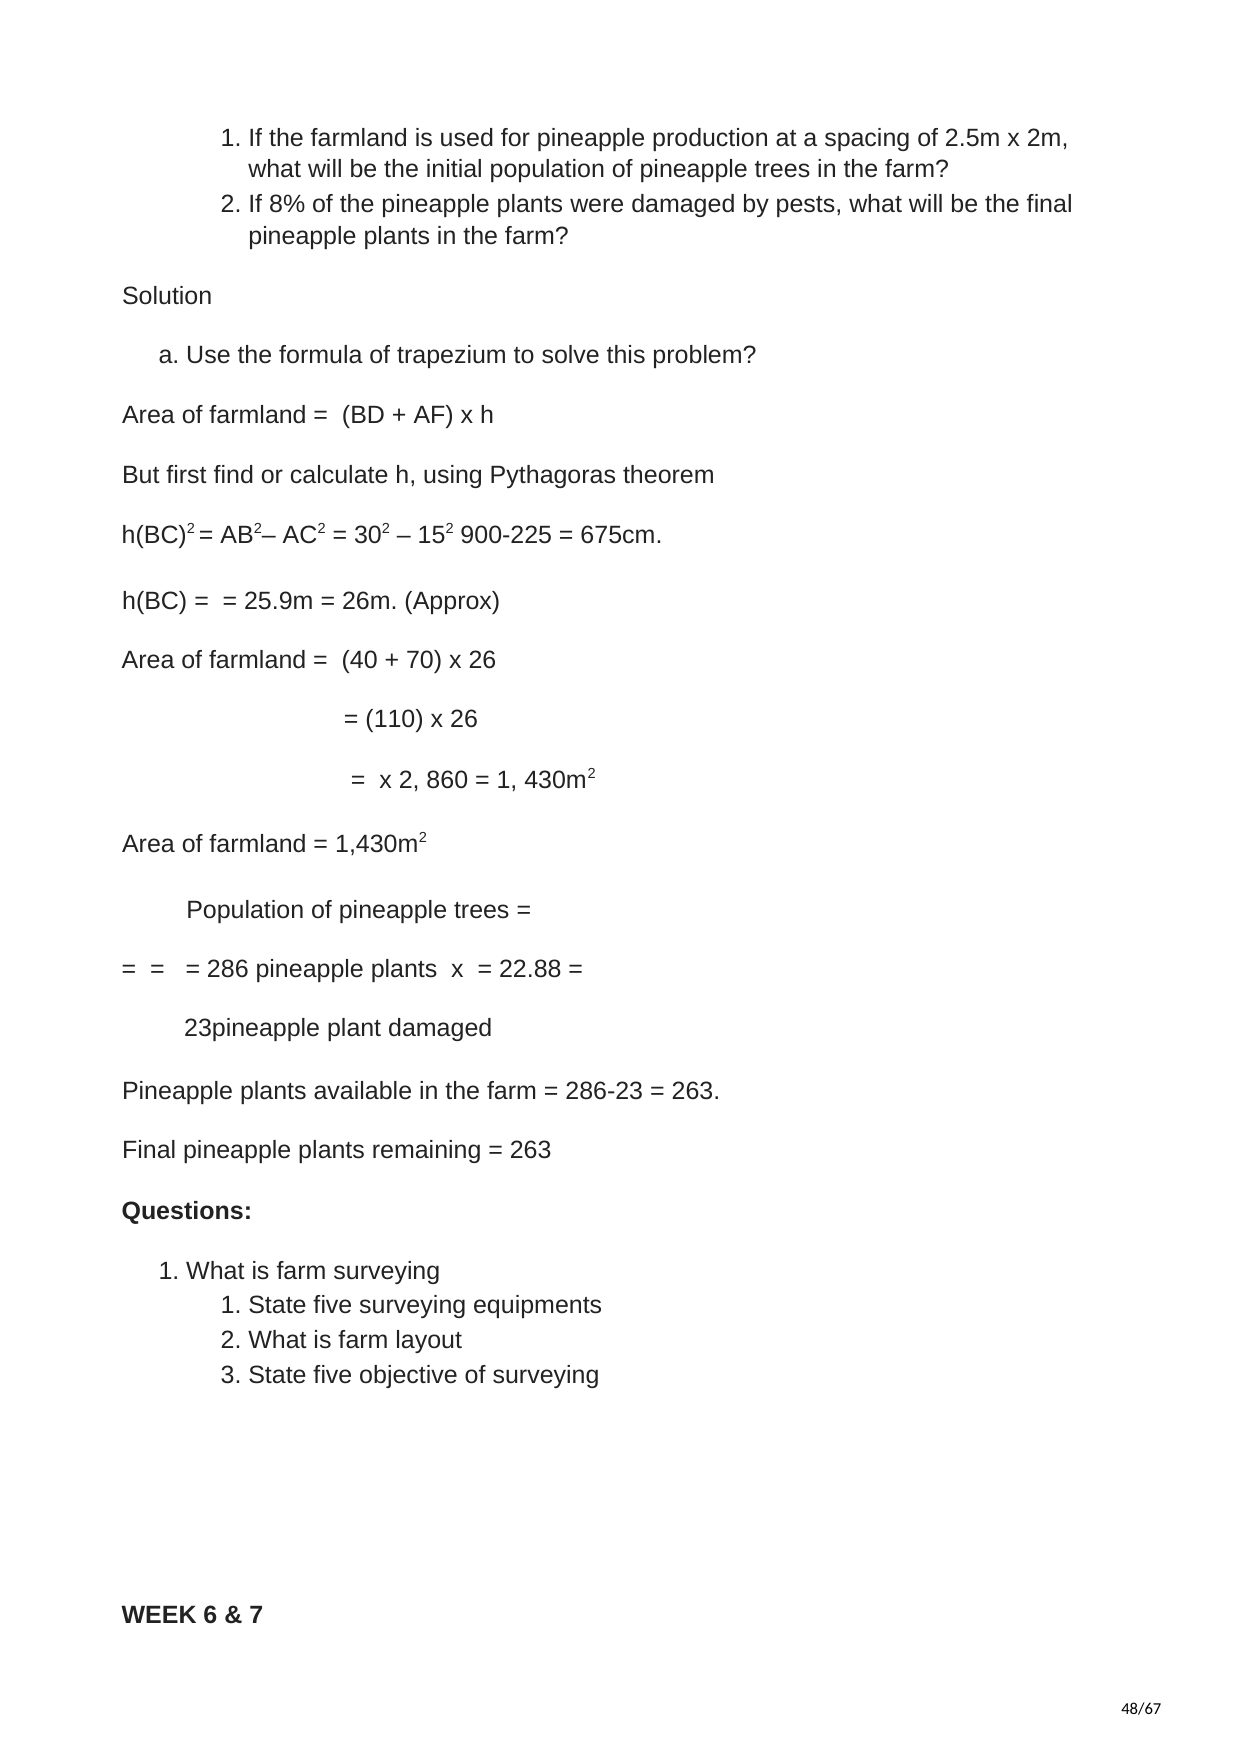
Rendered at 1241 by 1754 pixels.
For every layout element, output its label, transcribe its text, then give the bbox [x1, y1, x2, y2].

text But first find or calculate h, using Pythagoras theorem h(BC)2 = AB2– AC2 = 302 – 152 900-225 = 675cm. [121, 460, 793, 548]
text 1. What is farm surveying [158, 1256, 1115, 1284]
text Solution [121, 281, 1115, 310]
list If 8% of the pineapple plants were damaged by pests, what will be the final pineapple plants in the farm? [220, 189, 1115, 249]
text = = = 286 pineapple plants x = 22.88 = 23pineapple plant damaged [121, 954, 641, 1042]
text = x 2, 860 = 1, 430m2 [121, 765, 1115, 794]
text h(BC) = = 25.9m = 26m. (Approx) Area of farmland = (40 + 70) x 26 [121, 586, 555, 674]
text Area of farmland = (BD + AF) x h [121, 399, 1115, 428]
text Population of pineapple trees = [185, 895, 1115, 924]
list State five surveying equipments [220, 1291, 1115, 1319]
list What is farm layout [220, 1325, 1115, 1354]
text Questions: [121, 1196, 1116, 1225]
text WEEK 6 & 7 [121, 1600, 1116, 1629]
text Final pineapple plants remaining = 263 [121, 1135, 1115, 1164]
text = (110) x 26 [121, 704, 1115, 733]
text a. Use the formula of trapezium to solve this problem? [158, 340, 1115, 369]
text Area of farmland = 1,430m2 [121, 829, 1115, 858]
text Pineapple plants available in the farm = 286-23 = 263. [121, 1076, 1115, 1104]
list State five objective of surveying [220, 1360, 1115, 1389]
list If the farmland is used for pineapple production at a spacing of 2.5m x 2m, what will be the initial population of pineapple trees in the farm? [220, 123, 1115, 183]
